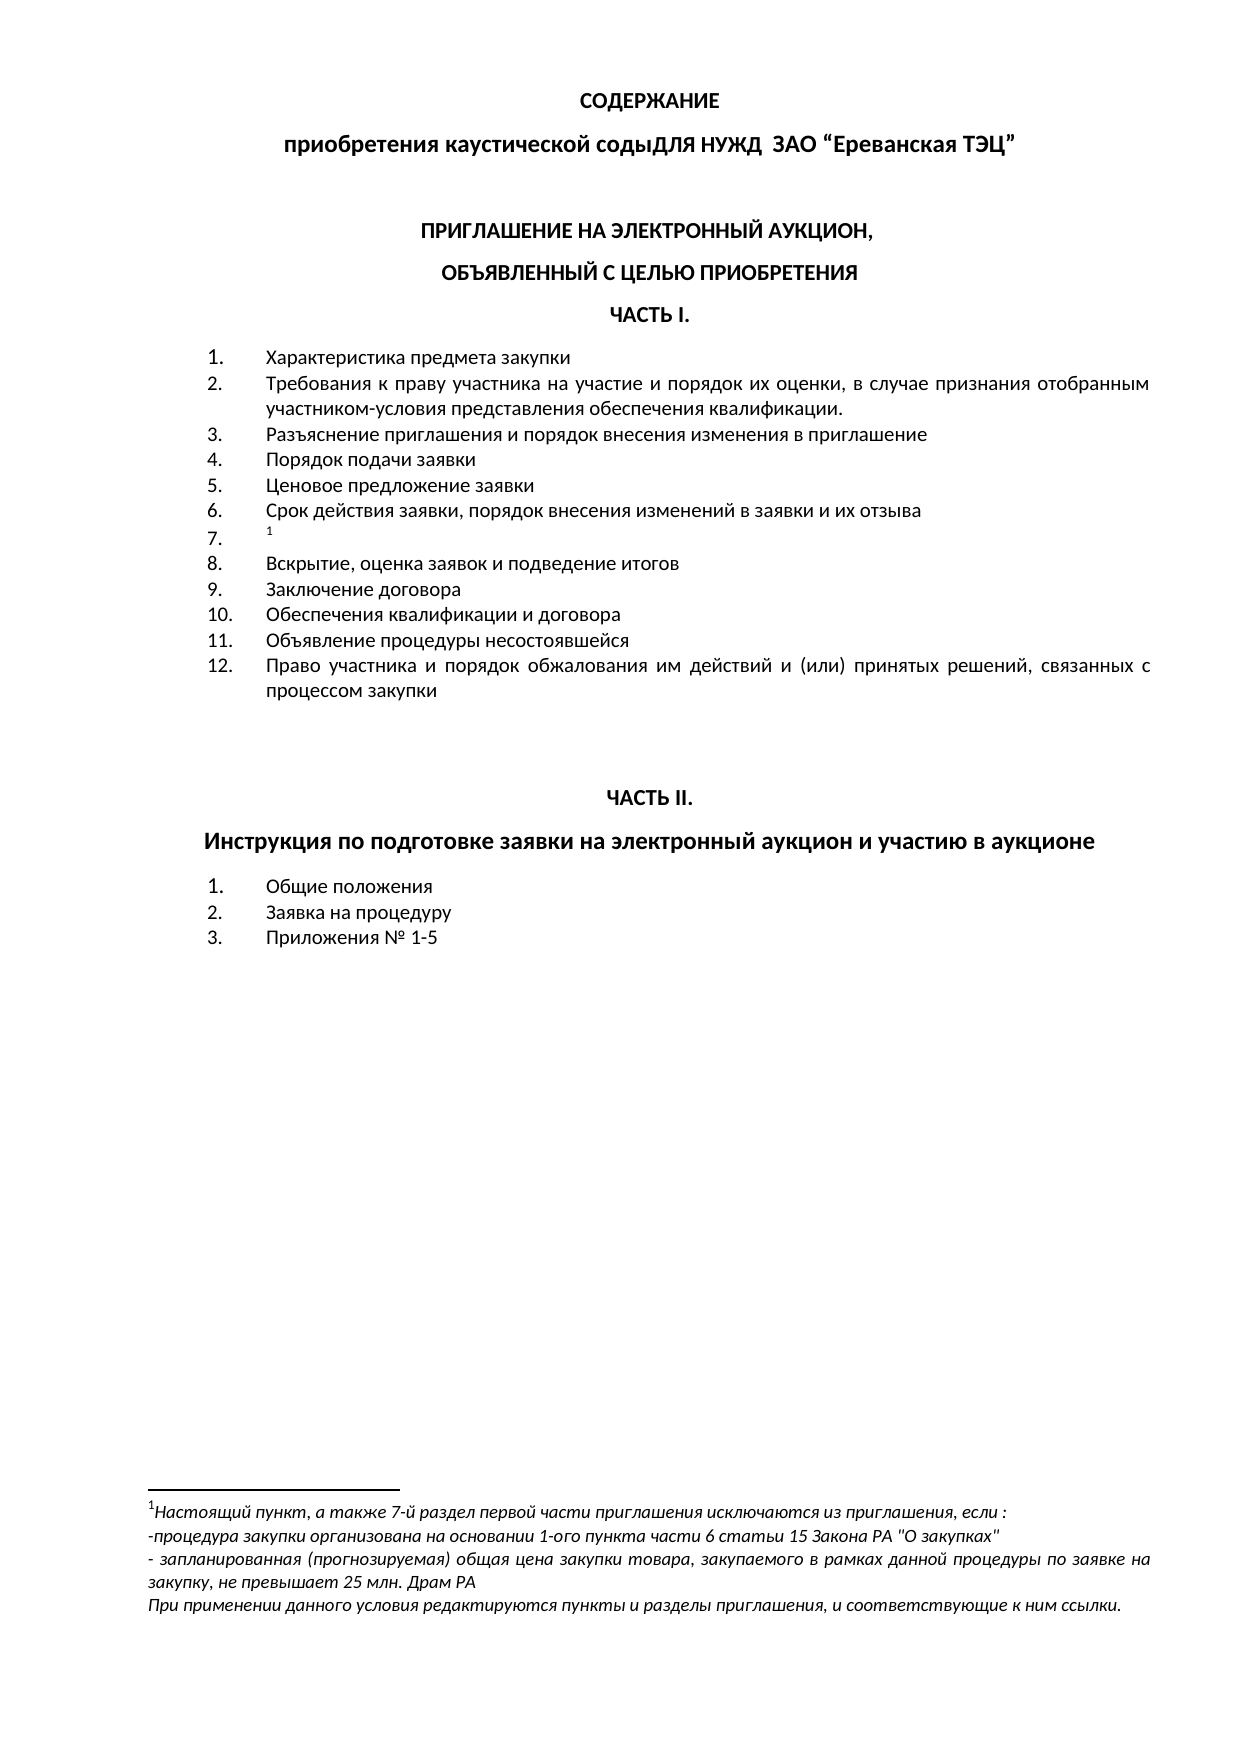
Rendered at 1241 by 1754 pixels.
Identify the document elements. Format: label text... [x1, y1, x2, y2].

text 3. Разъяснение приглашения и порядок внесения изменения в приглашение [207, 421, 1152, 446]
text ЧАСТЬ II. [148, 783, 1152, 811]
text 9. Заключение договора [207, 576, 1152, 601]
text 5. Ценовое предложение заявки [207, 472, 1152, 497]
text 1. Характеристика предмета закупки [207, 342, 1152, 370]
text 3. Приложения № 1-5 [207, 924, 1152, 950]
text 10. Обеспечения квалификации и договора [207, 601, 1152, 627]
text 1. Общие положения [207, 871, 1152, 899]
text 7. [207, 523, 1152, 551]
text 2. Заявка на процедуру [207, 899, 1152, 924]
text ЧАСТЬ I. [148, 300, 1152, 328]
text 11. Объявление процедуры несостоявшейся [207, 627, 1152, 652]
text 12. Право участника и порядок обжалования им действий и (или) принятых решений, связанных с процессом закупки [207, 652, 1152, 703]
text Инструкция по подготовке заявки на электронный аукцион и участию в аукционе [148, 825, 1152, 856]
text 8. Вскрытие, оценка заявок и подведение итогов [207, 551, 1152, 576]
text 2. Требования к праву участника на участие и порядок их оценки, в случае признания отобранным участником-условия представления обеспечения квалификации. [207, 370, 1152, 421]
text СОДЕРЖАНИЕ [148, 86, 1152, 114]
text ПРИГЛАШЕНИЕ НА ЭЛЕКТРОННЫЙ АУКЦИОН, ОБЪЯВЛЕННЫЙ С ЦЕЛЬЮ ПРИОБРЕТЕНИЯ [148, 216, 1152, 286]
text 6. Срок действия заявки, порядок внесения изменений в заявки и их отзыва [207, 497, 1152, 523]
text приобретения каустической содыДЛЯ НУЖД ЗАО “Ереванская ТЭЦ” [148, 128, 1152, 159]
text 4. Порядок подачи заявки [207, 446, 1152, 472]
